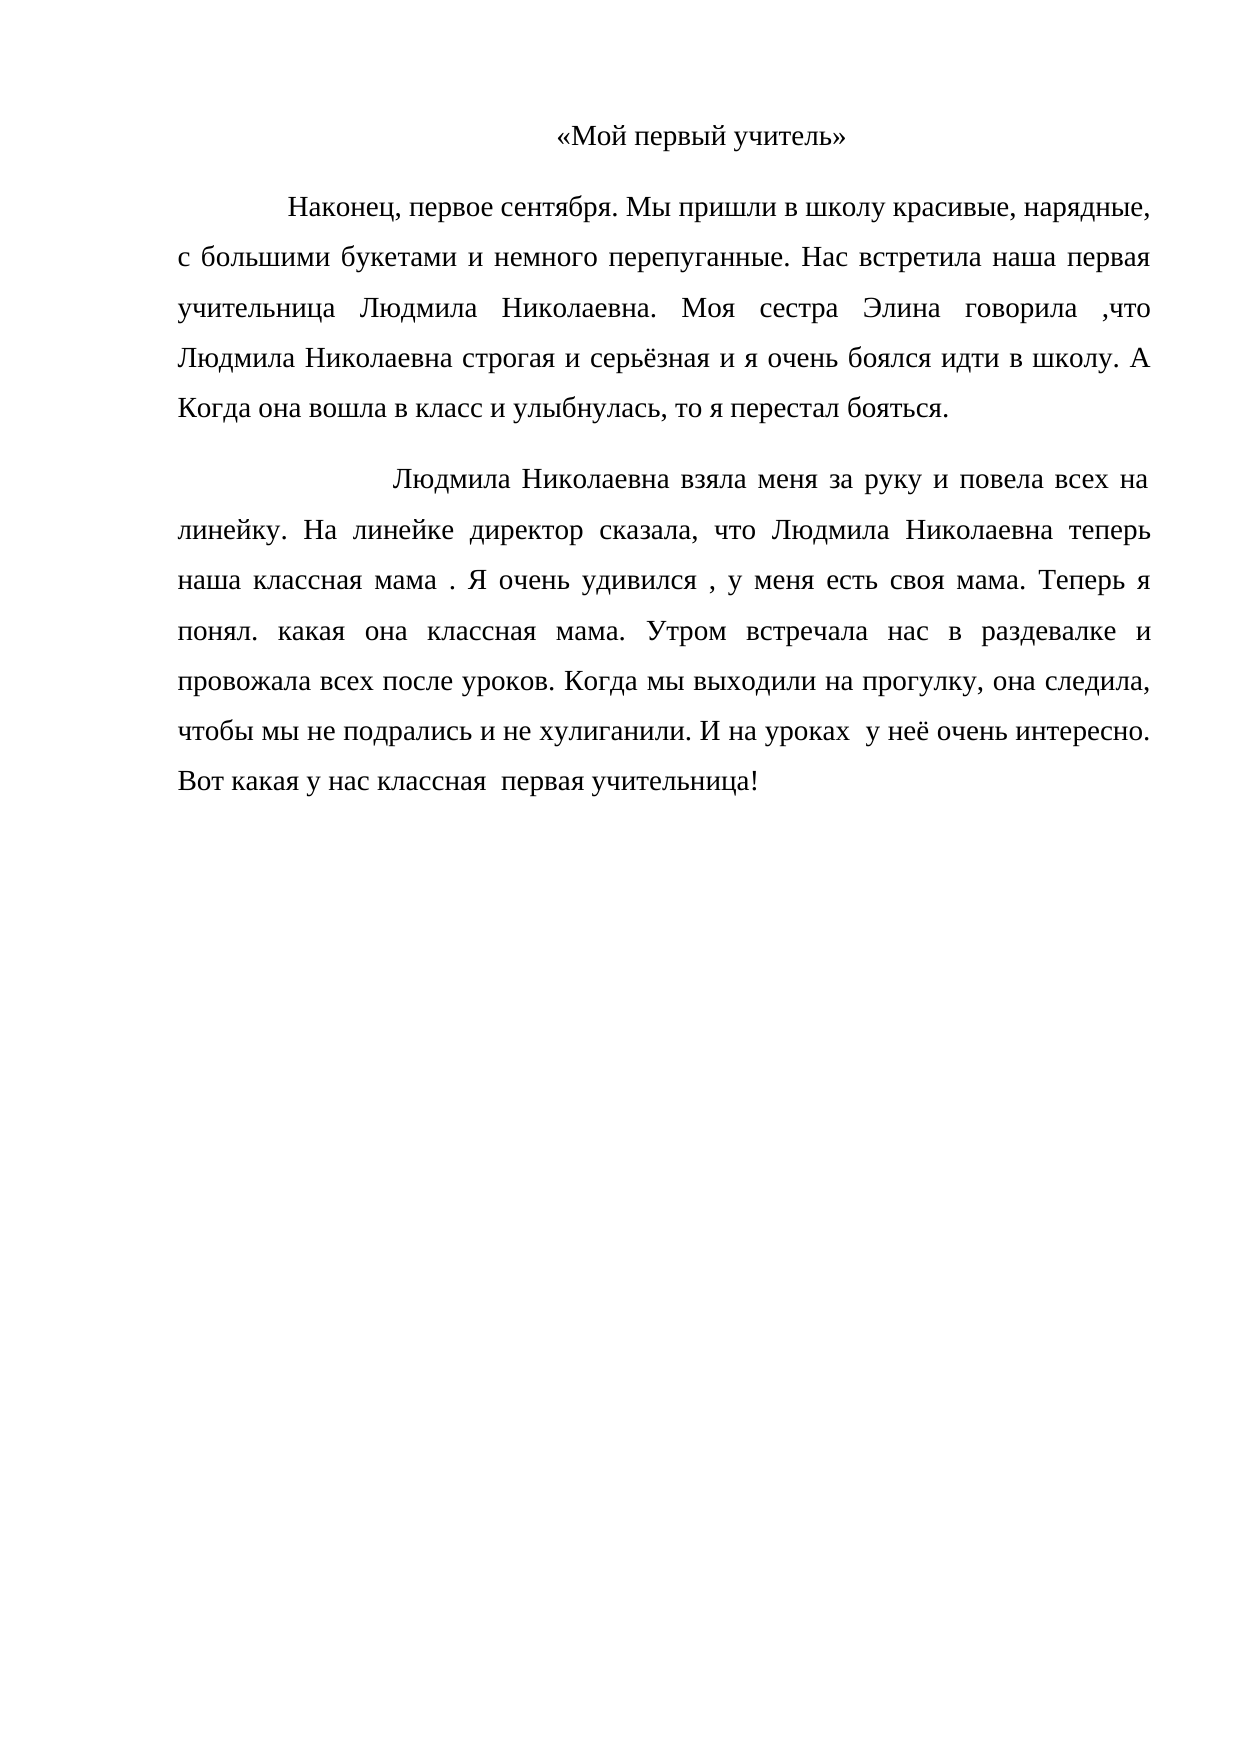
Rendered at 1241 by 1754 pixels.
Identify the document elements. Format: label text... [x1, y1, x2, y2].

text Наконец, первое сентября. Мы пришли в школу красивые, нарядные, с большими букетами и немного перепуганные. Нас встретила наша первая учительница Людмила Николаевна. Моя сестра Элина говорила ,что Людмила Николаевна строгая и серьёзная и я очень боялся идти в школу. А Когда она вошла в класс и улыбнулась, то я перестал бояться. [177, 189, 1152, 424]
text Людмила Николаевна взяла меня за руку и повела всех на линейку. На линейке директор сказала, что Людмила Николаевна теперь наша классная мама . Я очень удивился , у меня есть своя мама. Теперь я понял. какая она классная мама. Утром встречала нас в раздевалке и провожала всех после уроков. Когда мы выходили на прогулку, она следила, чтобы мы не подрались и не хулиганили. И на уроках у неё очень интересно. Вот какая у нас классная первая учительница! [177, 462, 1152, 797]
text «Мой первый учитель» [177, 118, 1152, 152]
